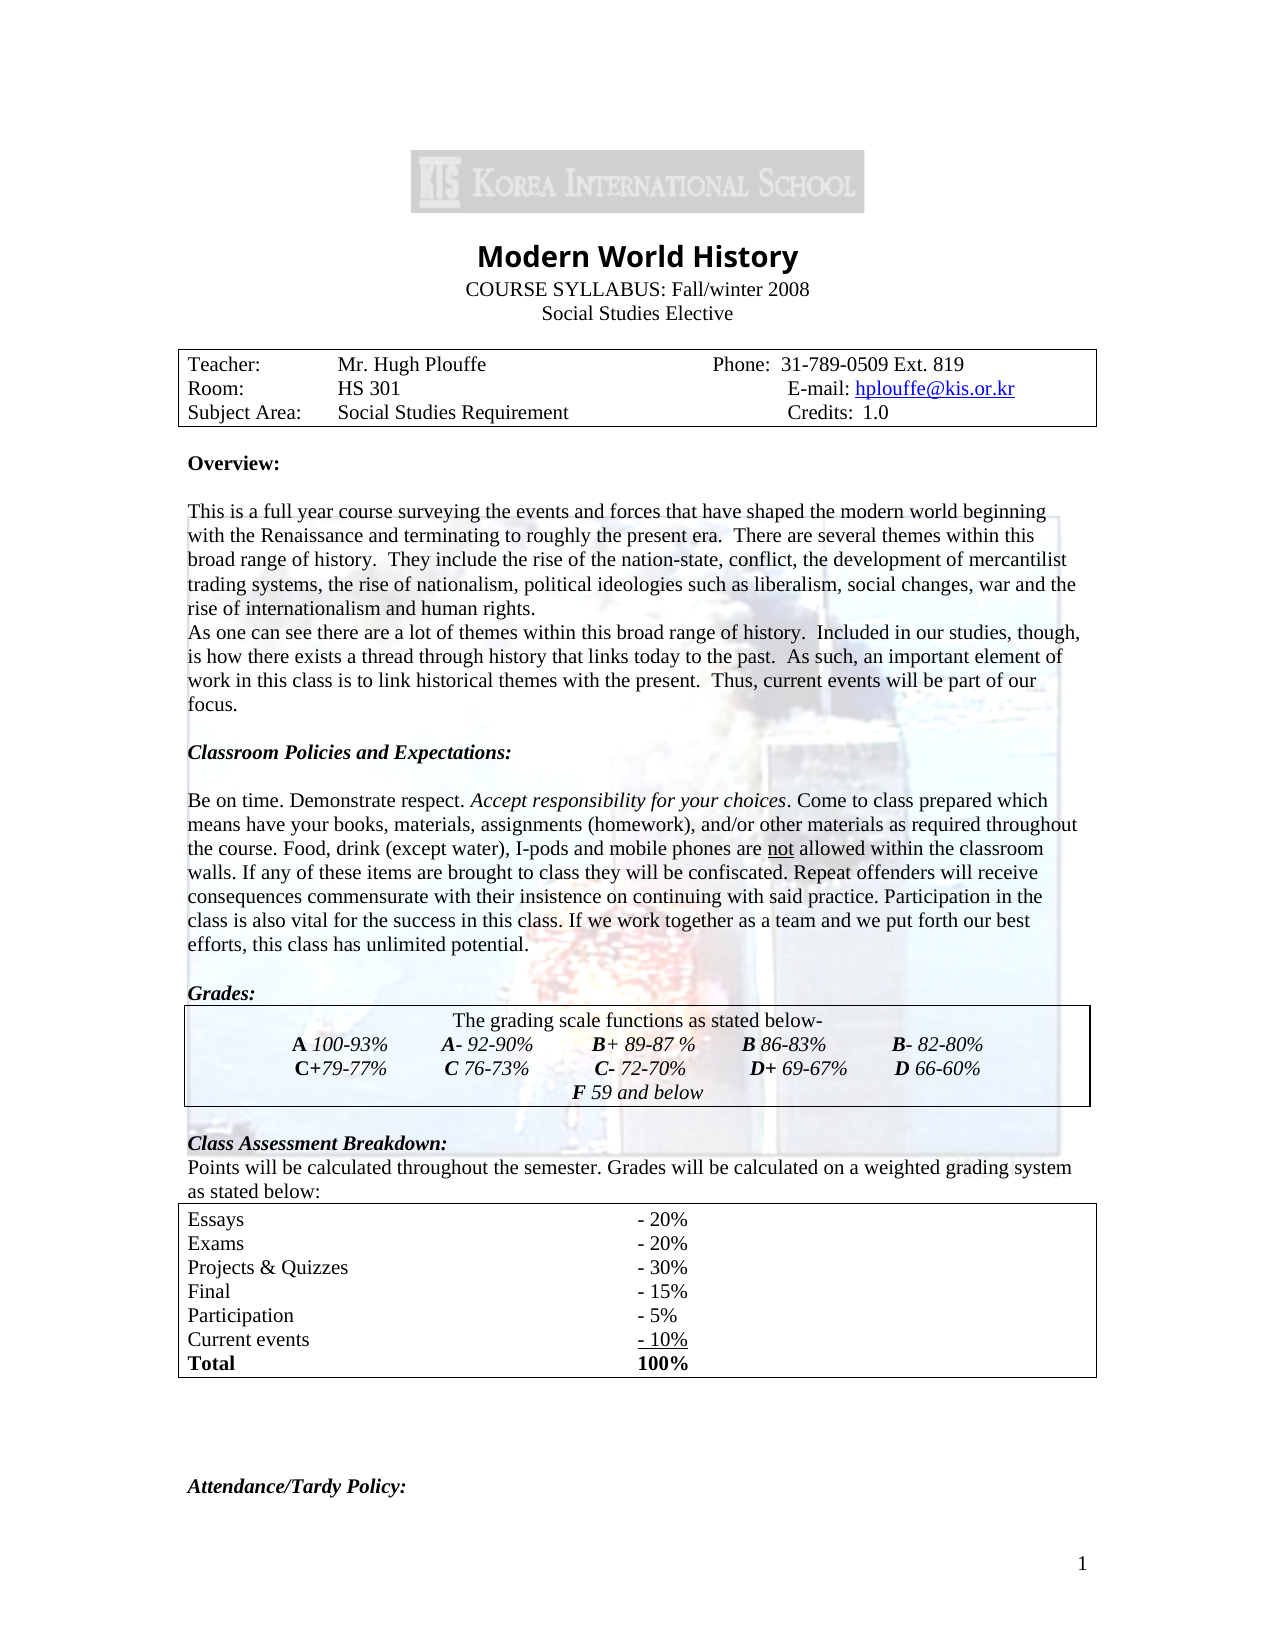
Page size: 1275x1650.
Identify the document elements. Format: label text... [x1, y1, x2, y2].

title Modern World History [187, 237, 1087, 276]
text As one can see there are a lot of themes within this broad range of history. Included in our studies, though, is how there exists a thread through history that links today to the past. As such, an important element of work in this class is to link historical themes with the present. Thus, current events will be part of our focus. [187, 619, 1087, 716]
subtitle Teacher: Mr. Hugh Plouffe Phone: 31-789-0509 Ext. 819 [179, 350, 1096, 376]
subtitle Exams - 20% [187, 1231, 1087, 1254]
text Points will be calculated throughout the semester. Grades will be calculated on a weighted grading system as stated below: [187, 1155, 1087, 1203]
text The grading scale functions as stated below- [185, 1006, 1089, 1032]
text F 59 and below [185, 1077, 1089, 1106]
title COURSE SYLLABUS: Fall/winter 2008 [187, 276, 1087, 301]
text This is a full year course surveying the events and forces that have shaped the modern world beginning with the Renaissance and terminating to roughly the present era. There are several themes within this broad range of history. They include the rise of the nation-state, conflict, the development of mercantilist trading systems, the rise of nationalism, political ideologies such as liberalism, social changes, war and the rise of internationalism and human rights. [187, 499, 1087, 619]
text Total 100% [179, 1348, 1096, 1377]
text Overview: [187, 451, 1087, 475]
text Class Assessment Breakdown: [187, 1131, 1087, 1155]
text Be on time. Demonstrate respect. Accept responsibility for your choices. Come to class prepared which means have your books, materials, assignments (homework), and/or other materials as required throughout the course. Food, drink (except water), I-pods and mobile phones are not allowed within the classroom walls. If any of these items are brought to class they will be confiscated. Repeat offenders will receive consequences commensurate with their insistence on continuing with said practice. Participation in the class is also vital for the success in this class. If we work together as a team and we put forth our best efforts, this class has unlimited potential. [187, 788, 1087, 956]
text Classroom Policies and Expectations: [187, 740, 1087, 764]
text A 100-93% A- 92-90% B+ 89-87 % B 86-83% B- 82-80% [187, 1032, 1087, 1056]
subtitle Projects & Quizzes - 30% [187, 1254, 1087, 1279]
text Final - 15% [187, 1279, 1087, 1303]
text Attendance/Tardy Policy: [187, 1474, 1087, 1498]
subtitle Subject Area: Social Studies Requirement Credits: 1.0 [179, 397, 1096, 426]
text Grades: [187, 981, 1087, 1004]
text Current events - 10% [187, 1327, 1087, 1348]
subtitle Essays - 20% [179, 1204, 1096, 1231]
title Social Studies Elective [187, 301, 1087, 324]
subtitle Room: HS 301 E-mail: hplouffe@kis.or.kr [187, 376, 1087, 397]
text C+79-77% C 76-73% C- 72-70% D+ 69-67% D 66-60% [187, 1056, 1087, 1077]
text Participation - 5% [187, 1303, 1087, 1327]
